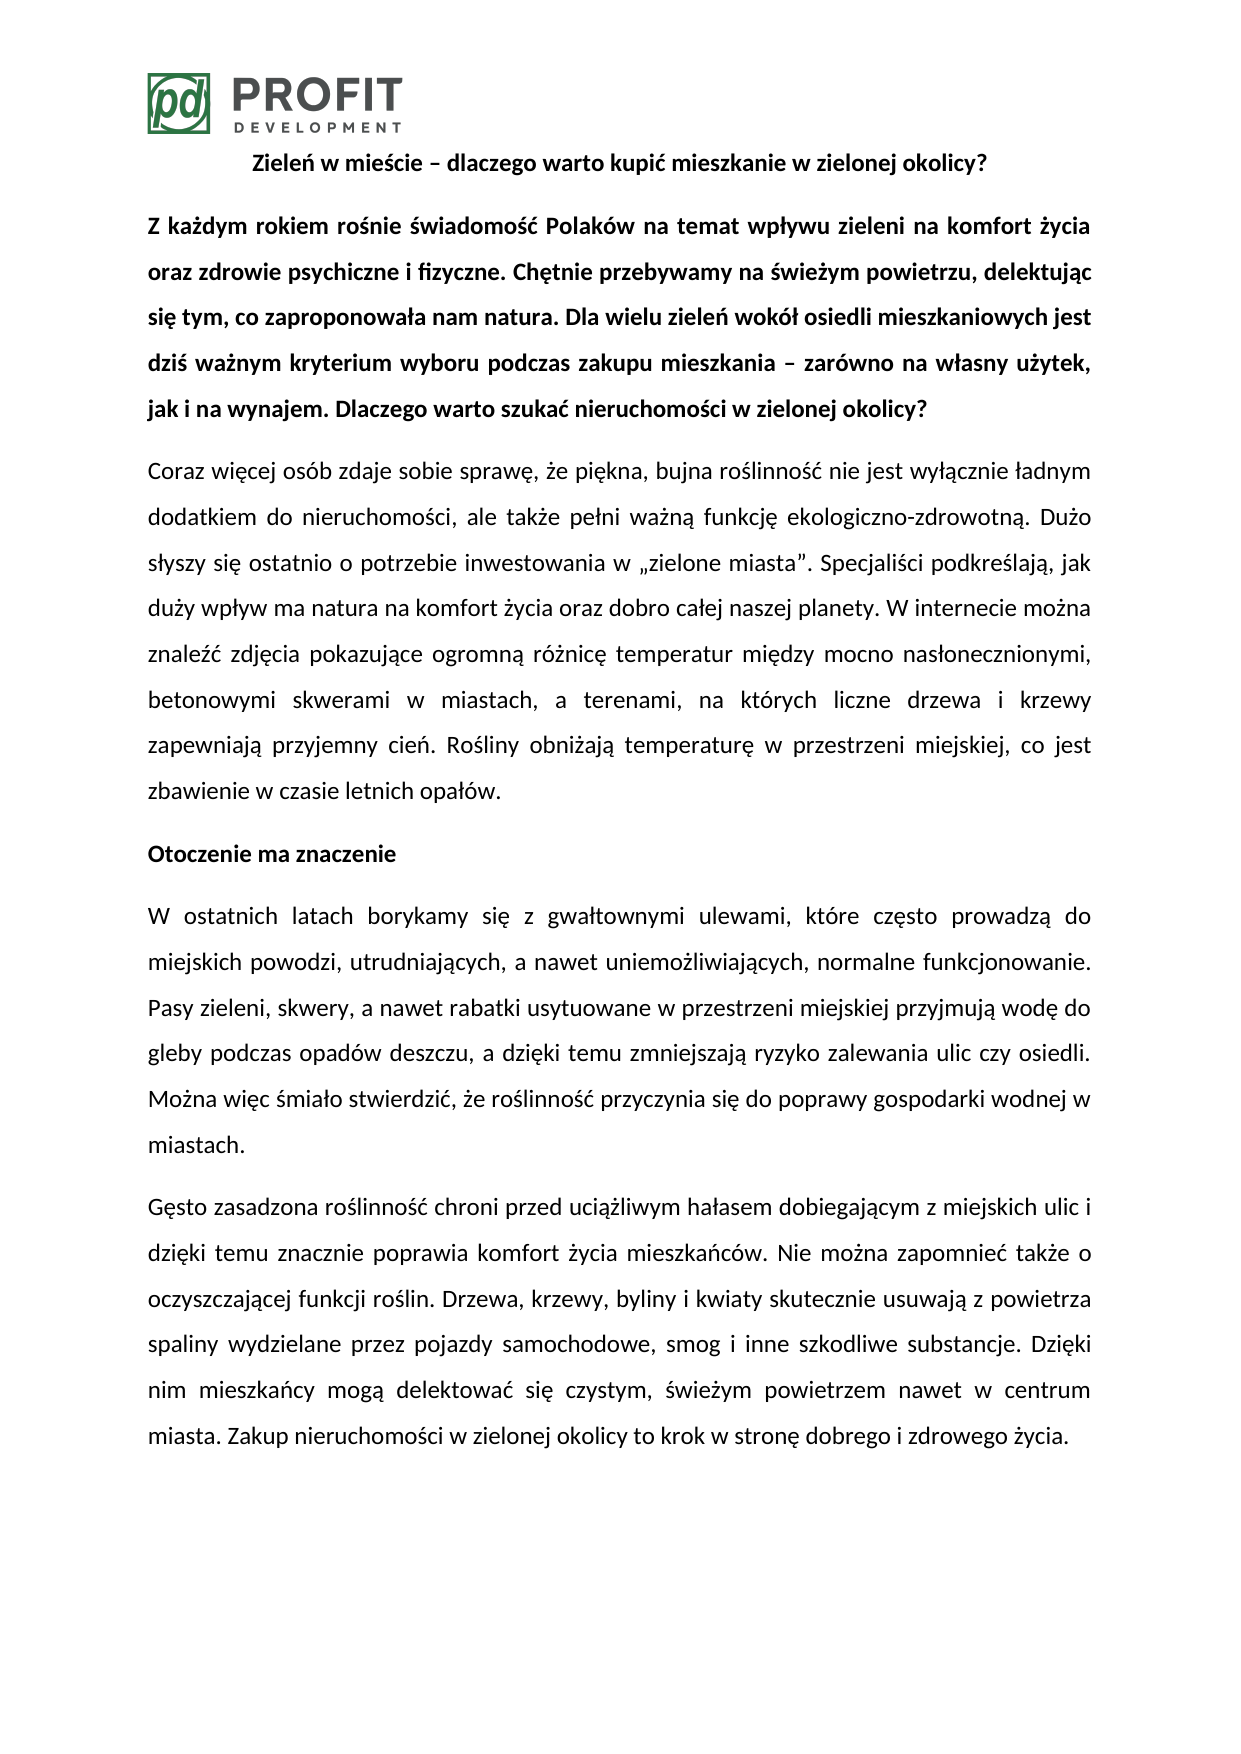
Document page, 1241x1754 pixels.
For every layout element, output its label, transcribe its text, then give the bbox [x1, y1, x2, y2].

text W ostatnich latach borykamy się z gwałtownymi ulewami, które często prowadzą do miejskich powodzi, utrudniających, a nawet uniemożliwiających, normalne funkcjonowanie. Pasy zieleni, skwery, a nawet rabatki usytuowane w przestrzeni miejskiej przyjmują wodę do gleby podczas opadów deszczu, a dzięki temu zmniejszają ryzyko zalewania ulic czy osiedli. Można więc śmiało stwierdzić, że roślinność przyczynia się do poprawy gospodarki wodnej w miastach. [148, 900, 1093, 1159]
text Zieleń w mieście – dlaczego warto kupić mieszkanie w zielonej okolicy? [148, 148, 1093, 178]
picture [147, 73, 403, 134]
text Otoczenie ma znaczenie [148, 838, 1093, 868]
text Gęsto zasadzona roślinność chroni przed uciążliwym hałasem dobiegającym z miejskich ulic i dzięki temu znacznie poprawia komfort życia mieszkańców. Nie można zapomnieć także o oczyszczającej funkcji roślin. Drzewa, krzewy, byliny i kwiaty skutecznie usuwają z powietrza spaliny wydzielane przez pojazdy samochodowe, smog i inne szkodliwe substancje. Dzięki nim mieszkańcy mogą delektować się czystym, świeżym powietrzem nawet w centrum miasta. Zakup nieruchomości w zielonej okolicy to krok w stronę dobrego i zdrowego życia. [148, 1191, 1093, 1450]
text Coraz więcej osób zdaje sobie sprawę, że piękna, bujna roślinność nie jest wyłącznie ładnym dodatkiem do nieruchomości, ale także pełni ważną funkcję ekologiczno-zdrowotną. Dużo słyszy się ostatnio o potrzebie inwestowania w „zielone miasta”. Specjaliści podkreślają, jak duży wpływ ma natura na komfort życia oraz dobro całej naszej planety. W internecie można znaleźć zdjęcia pokazujące ogromną różnicę temperatur między mocno nasłonecznionymi, betonowymi skwerami w miastach, a terenami, na których liczne drzewa i krzewy zapewniają przyjemny cień. Rośliny obniżają temperaturę w przestrzeni miejskiej, co jest zbawienie w czasie letnich opałów. [148, 455, 1093, 806]
text Z każdym rokiem rośnie świadomość Polaków na temat wpływu zieleni na komfort życia oraz zdrowie psychiczne i fizyczne. Chętnie przebywamy na świeżym powietrzu, delektując się tym, co zaproponowała nam natura. Dla wielu zieleń wokół osiedli mieszkaniowych jest dziś ważnym kryterium wyboru podczas zakupu mieszkania – zarówno na własny użytek, jak i na wynajem. Dlaczego warto szukać nieruchomości w zielonej okolicy? [148, 210, 1093, 423]
